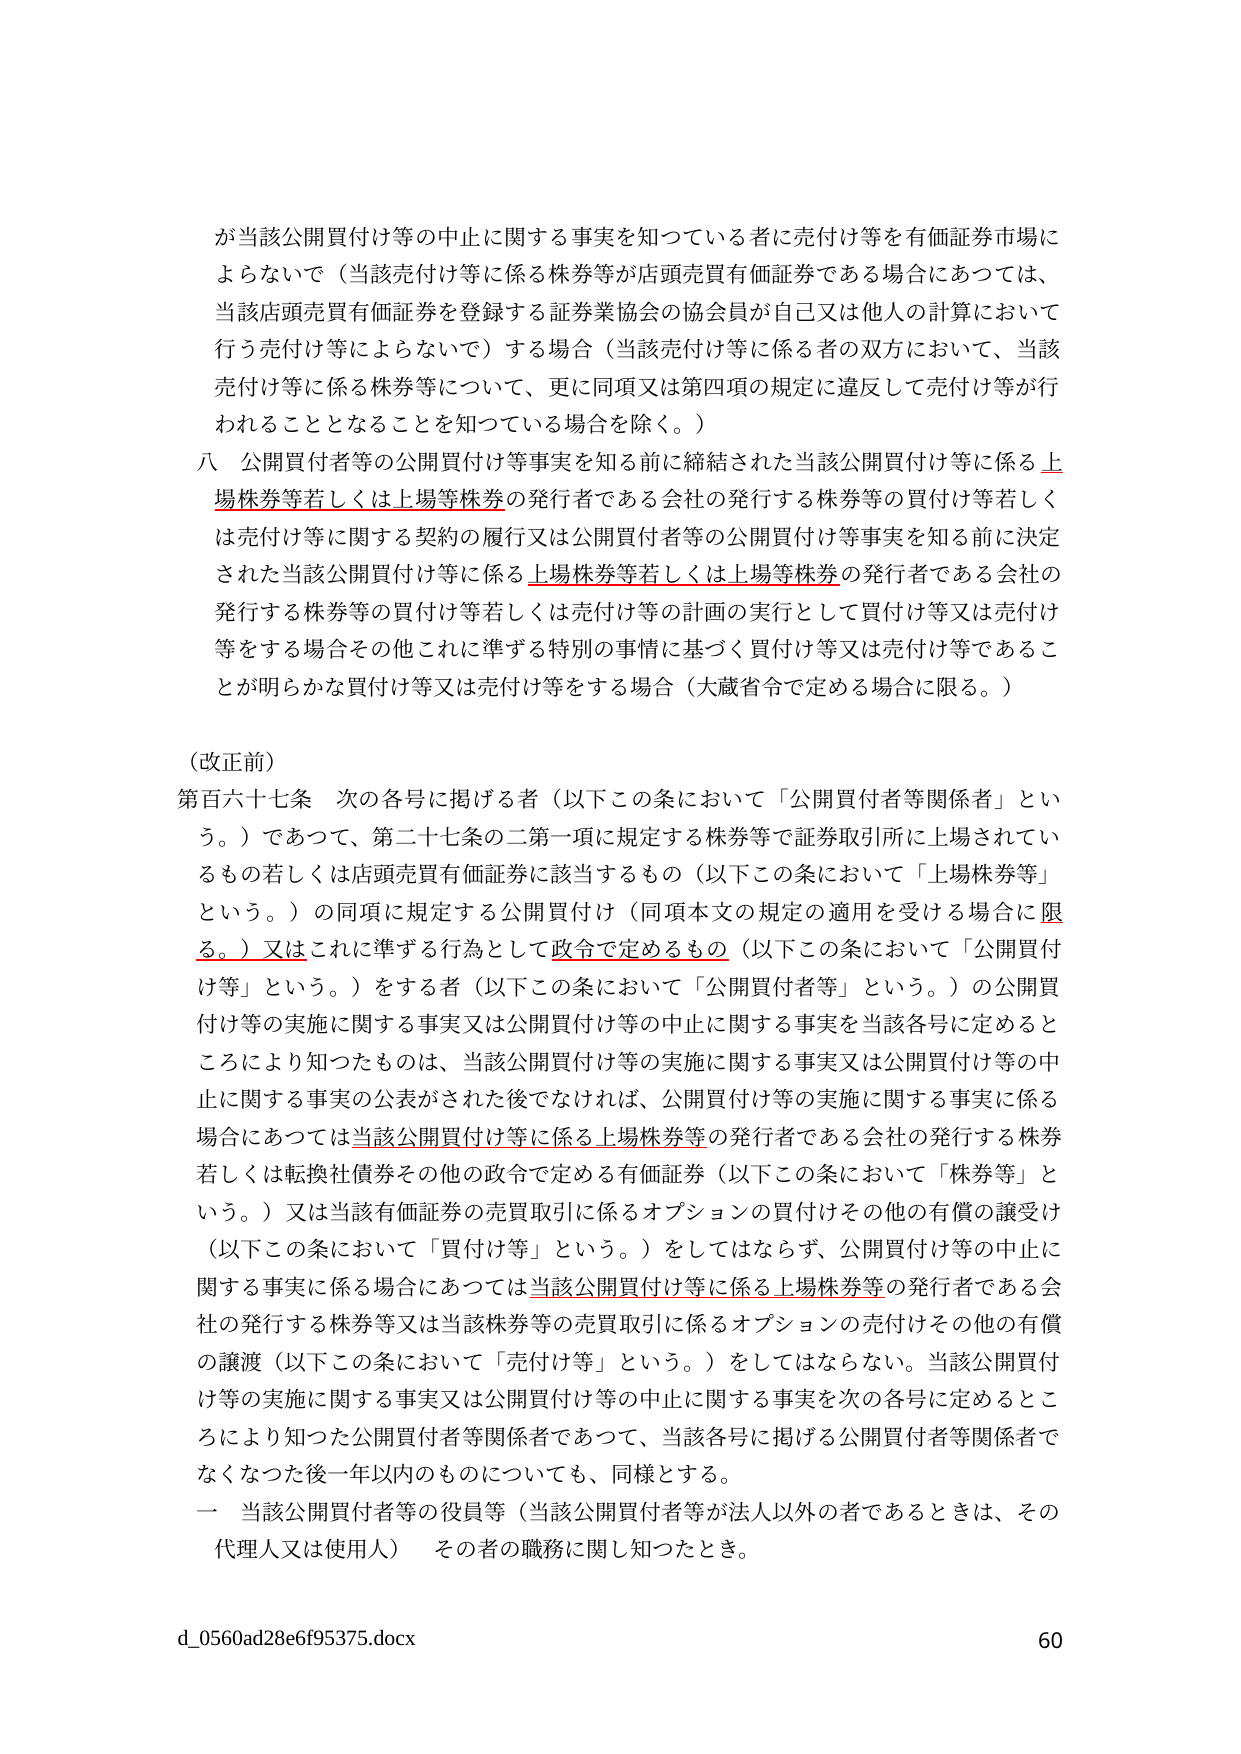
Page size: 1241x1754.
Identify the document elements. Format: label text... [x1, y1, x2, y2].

text 八 公開買付者等の公開買付け等事実を知る前に締結された当該公開買付け等に係る上場株券等若しくは上場等株券の発行者である会社の発行する株券等の買付け等若しくは売付け等に関する契約の履行又は公開買付者等の公開買付け等事実を知る前に決定された当該公開買付け等に係る上場株券等若しくは上場等株券の発行者である会社の発行する株券等の買付け等若しくは売付け等の計画の実行として買付け等又は売付け等をする場合その他これに準ずる特別の事情に基づく買付け等又は売付け等であることが明らかな買付け等又は売付け等をする場合（大蔵省令で定める場合に限る。） [196, 442, 1063, 704]
text 一 当該公開買付者等の役員等（当該公開買付者等が法人以外の者であるときは、その代理人又は使用人） その者の職務に関し知つたとき。 [196, 1492, 1063, 1567]
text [196, 217, 1063, 442]
text 第百六十七条 次の各号に掲げる者（以下この条において「公開買付者等関係者」という。）であつて、第二十七条の二第一項に規定する株券等で証券取引所に上場されているもの若しくは店頭売買有価証券に該当するもの（以下この条において「上場株券等」という。）の同項に規定する公開買付け（同項本文の規定の適用を受ける場合に限る。）又はこれに準ずる行為として政令で定めるもの（以下この条において「公開買付け等」という。）をする者（以下この条において「公開買付者等」という。）の公開買付け等の実施に関する事実又は公開買付け等の中止に関する事実を当該各号に定めるところにより知つたものは、当該公開買付け等の実施に関する事実又は公開買付け等の中止に関する事実の公表がされた後でなければ、公開買付け等の実施に関する事実に係る場合にあつては当該公開買付け等に係る上場株券等の発行者である会社の発行する株券若しくは転換社債券その他の政令で定める有価証券（以下この条において「株券等」という。）又は当該有価証券の売買取引に係るオプションの買付けその他の有償の譲受け（以下この条において「買付け等」という。）をしてはならず、公開買付け等の中止に関する事実に係る場合にあつては当該公開買付け等に係る上場株券等の発行者である会社の発行する株券等又は当該株券等の売買取引に係るオプションの売付けその他の有償の譲渡（以下この条において「売付け等」という。）をしてはならない。当該公開買付け等の実施に関する事実又は公開買付け等の中止に関する事実を次の各号に定めるところにより知つた公開買付者等関係者であつて、当該各号に掲げる公開買付者等関係者でなくなつた後一年以内のものについても、同様とする。 [177, 779, 1063, 1492]
text （改正前） [177, 742, 1063, 779]
